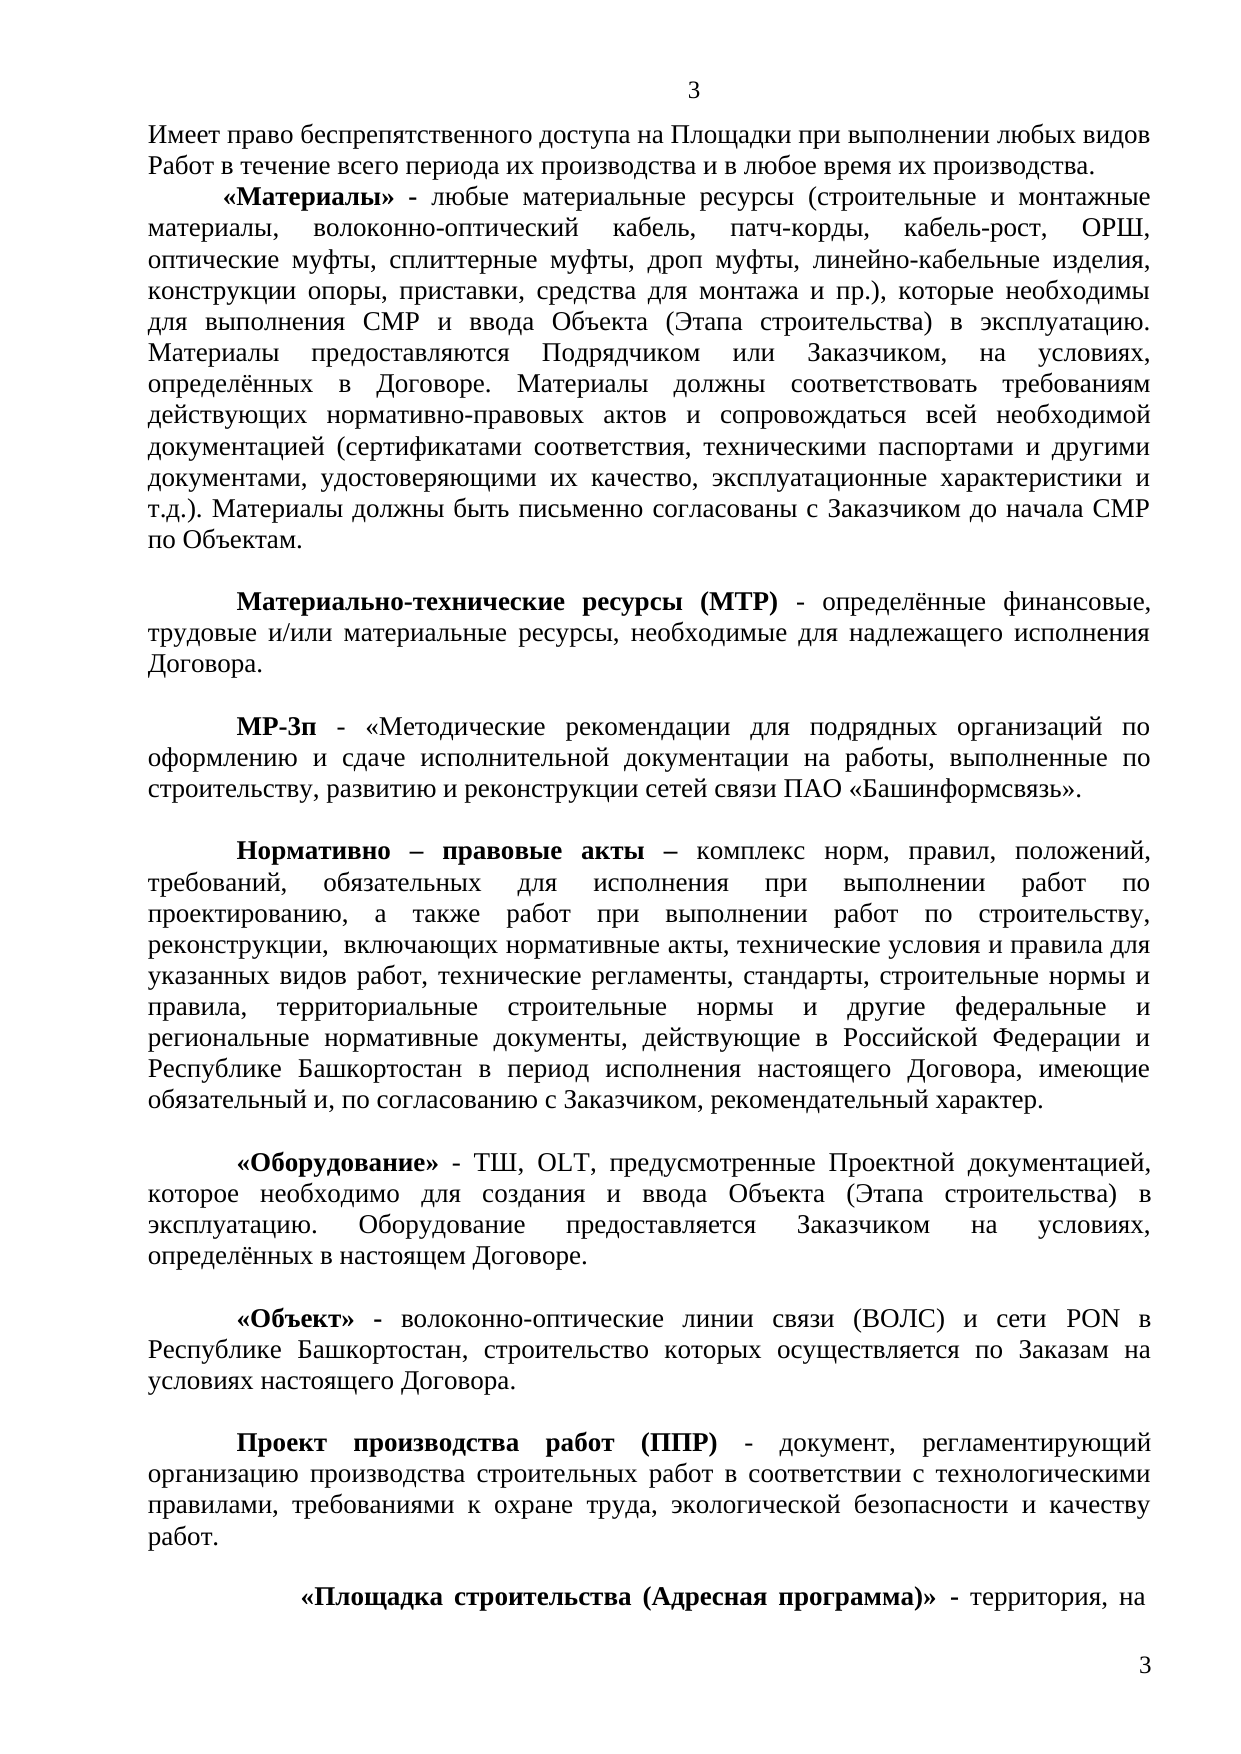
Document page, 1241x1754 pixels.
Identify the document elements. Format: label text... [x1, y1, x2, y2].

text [148, 118, 1152, 180]
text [148, 1579, 1146, 1611]
text МР-3п - «Методические рекомендации для подрядных организаций по оформлению и сдаче исполнительной документации на работы, выполненные по строительству, развитию и реконструкции сетей связи ПАО «Башинформсвязь». [148, 710, 1152, 803]
text «Материалы» - любые материальные ресурсы (строительные и монтажные материалы, волоконно-оптический кабель, патч-корды, кабель-рост, ОРШ, оптические муфты, сплиттерные муфты, дроп муфты, линейно-кабельные изделия, конструкции опоры, приставки, средства для монтажа и пр.), которые необходимы для выполнения СМР и ввода Объекта (Этапа строительства) в эксплуатацию. Материалы предоставляются Подрядчиком или Заказчиком, на условиях, определённых в Договоре. Материалы должны соответствовать требованиям действующих нормативно-правовых актов и сопровождаться всей необходимой документацией (сертификатами соответствия, техническими паспортами и другими документами, удостоверяющими их качество, эксплуатационные характеристики и т.д.). Материалы должны быть письменно согласованы с Заказчиком до начала СМР по Объектам. [148, 180, 1152, 554]
text Материально-технические ресурсы (МТР) - определённые финансовые, трудовые и/или материальные ресурсы, необходимые для надлежащего исполнения Договора. [148, 585, 1152, 679]
text «Оборудование» - ТШ, OLT, предусмотренные Проектной документацией, которое необходимо для создания и ввода Объекта (Этапа строительства) в эксплуатацию. Оборудование предоставляется Заказчиком на условиях, определённых в настоящем Договоре. [148, 1146, 1152, 1271]
text Нормативно – правовые акты – комплекс норм, правил, положений, требований, обязательных для исполнения при выполнении работ по проектированию, а также работ при выполнении работ по строительству, реконструкции, включающих нормативные акты, технические условия и правила для указанных видов работ, технические регламенты, стандарты, строительные нормы и правила, территориальные строительные нормы и другие федеральные и региональные нормативные документы, действующие в Российской Федерации и Республике Башкортостан в период исполнения настоящего Договора, имеющие обязательный и, по согласованию с Заказчиком, рекомендательный характер. [148, 834, 1152, 1115]
text Проект производства работ (ППР) - документ, регламентирующий организацию производства строительных работ в соответствии с технологическими правилами, требованиями к охране труда, экологической безопасности и качеству работ. [148, 1426, 1152, 1551]
text «Объект» - волоконно-оптические линии связи (ВОЛС) и сети PON в Республике Башкортостан, строительство которых осуществляется по Заказам на условиях настоящего Договора. [148, 1302, 1152, 1395]
